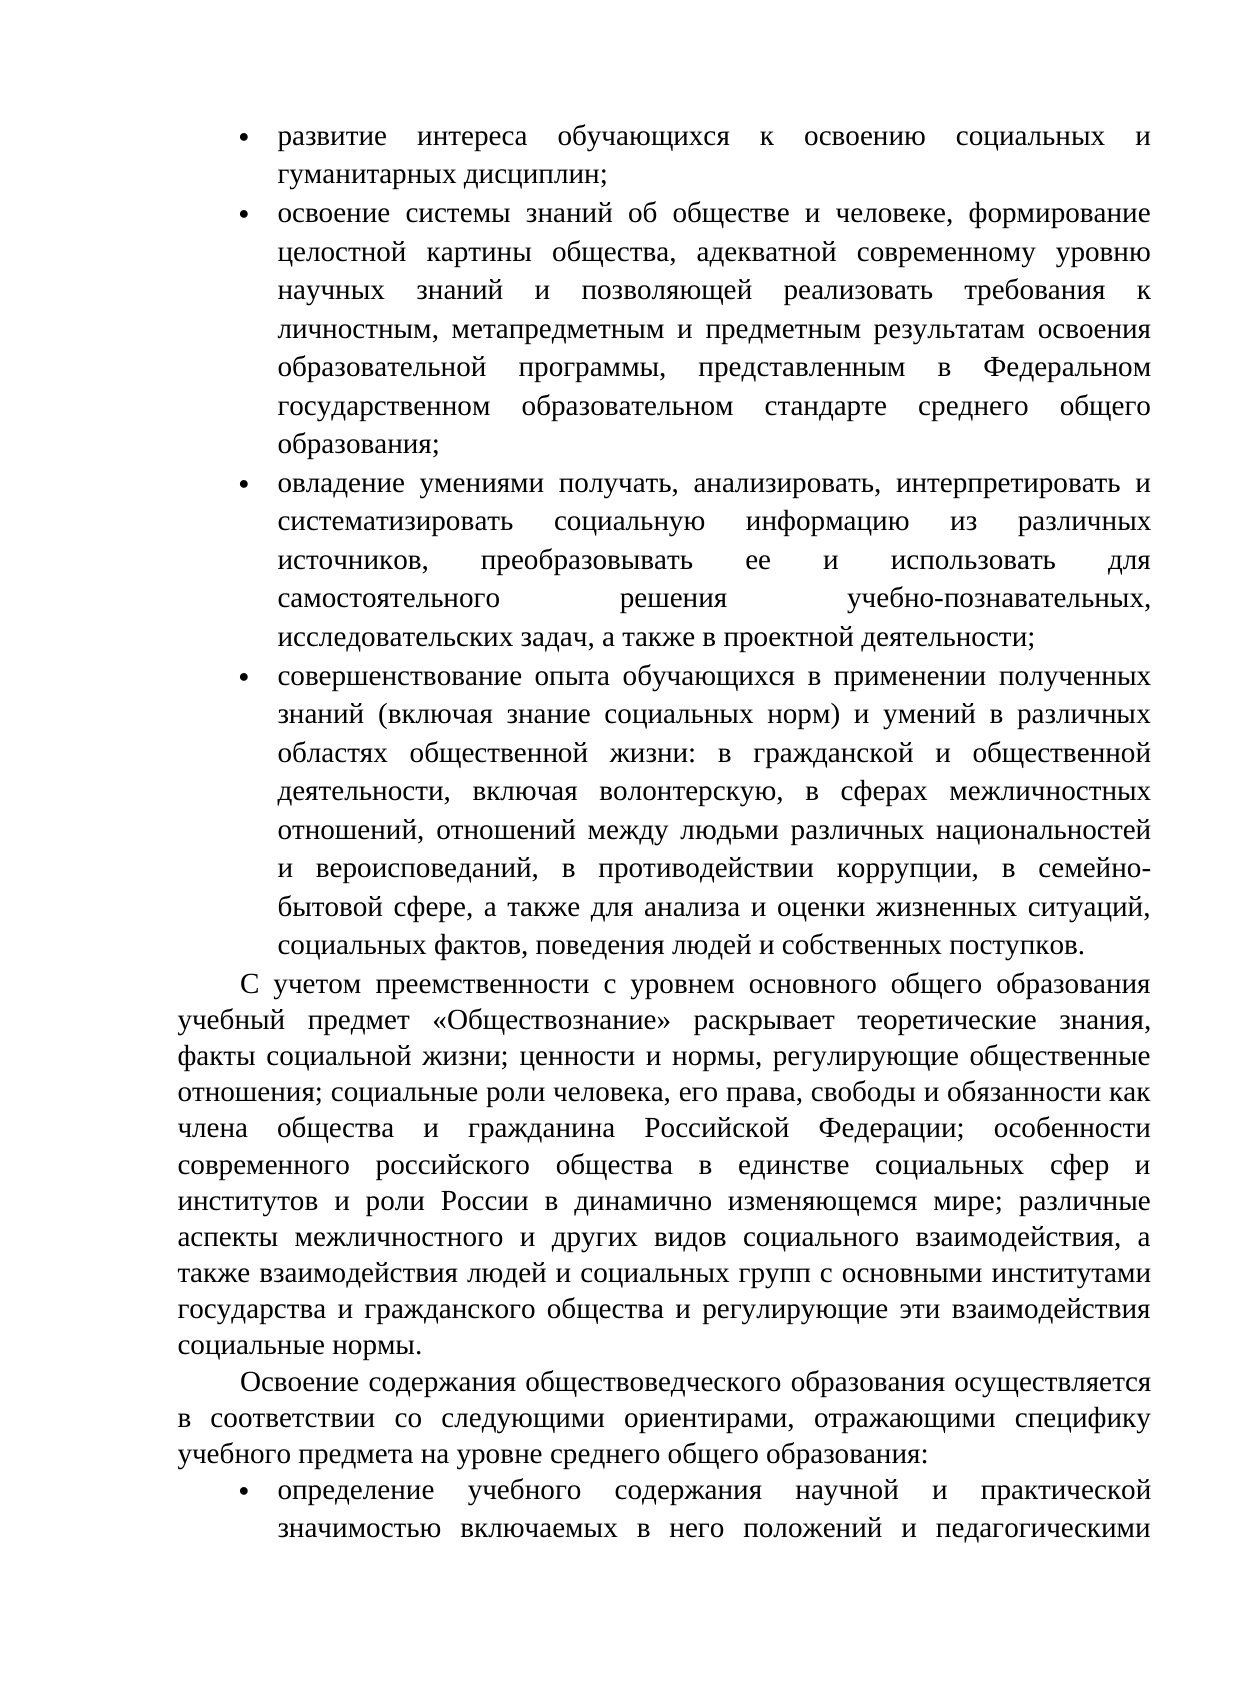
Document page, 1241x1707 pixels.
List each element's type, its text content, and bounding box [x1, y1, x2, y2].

list овладение умениями получать, анализировать, интерпретировать и систематизировать социальную информацию из различных источников, преобразовывать ее и использовать для самостоятельного решения учебно-познавательных, исследовательских задач, а также в проектной деятельности; [240, 465, 1152, 653]
text С учетом преемственности с уровнем основного общего образования учебный предмет «Обществознание» раскрывает теоретические знания, факты социальной жизни; ценности и нормы, регулирующие общественные отношения; социальные роли человека, его права, свободы и обязанности как члена общества и гражданина Российской Федерации; особенности современного российского общества в единстве социальных сфер и институтов и роли России в динамично изменяющемся мире; различные аспекты межличностного и других видов социального взаимодействия, а также взаимодействия людей и социальных групп с основными институтами государства и гражданского общества и регулирующие эти взаимодействия социальные нормы. [177, 966, 1152, 1361]
text Освоение содержания обществоведческого образования осуществляется в соответствии со следующими ориентирами, отражающими специфику учебного предмета на уровне среднего общего образования: [177, 1364, 1152, 1469]
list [240, 1472, 1152, 1544]
list развитие интереса обучающихся к освоению социальных и гуманитарных дисциплин; [240, 118, 1152, 190]
list совершенствование опыта обучающихся в применении полученных знаний (включая знание социальных норм) и умений в различных областях общественной жизни: в гражданской и общественной деятельности, включая волонтерскую, в сферах межличностных отношений, отношений между людьми различных национальностей и вероисповеданий, в противодействии коррупции, в семейно-бытовой сфере, а также для анализа и оценки жизненных ситуаций, социальных фактов, поведения людей и собственных поступков. [240, 658, 1152, 961]
list освоение системы знаний об обществе и человеке, формирование целостной картины общества, адекватной современному уровню научных знаний и позволяющей реализовать требования к личностным, метапредметным и предметным результатам освоения образовательной программы, представленным в Федеральном государственном образовательном стандарте среднего общего образования; [240, 195, 1152, 460]
